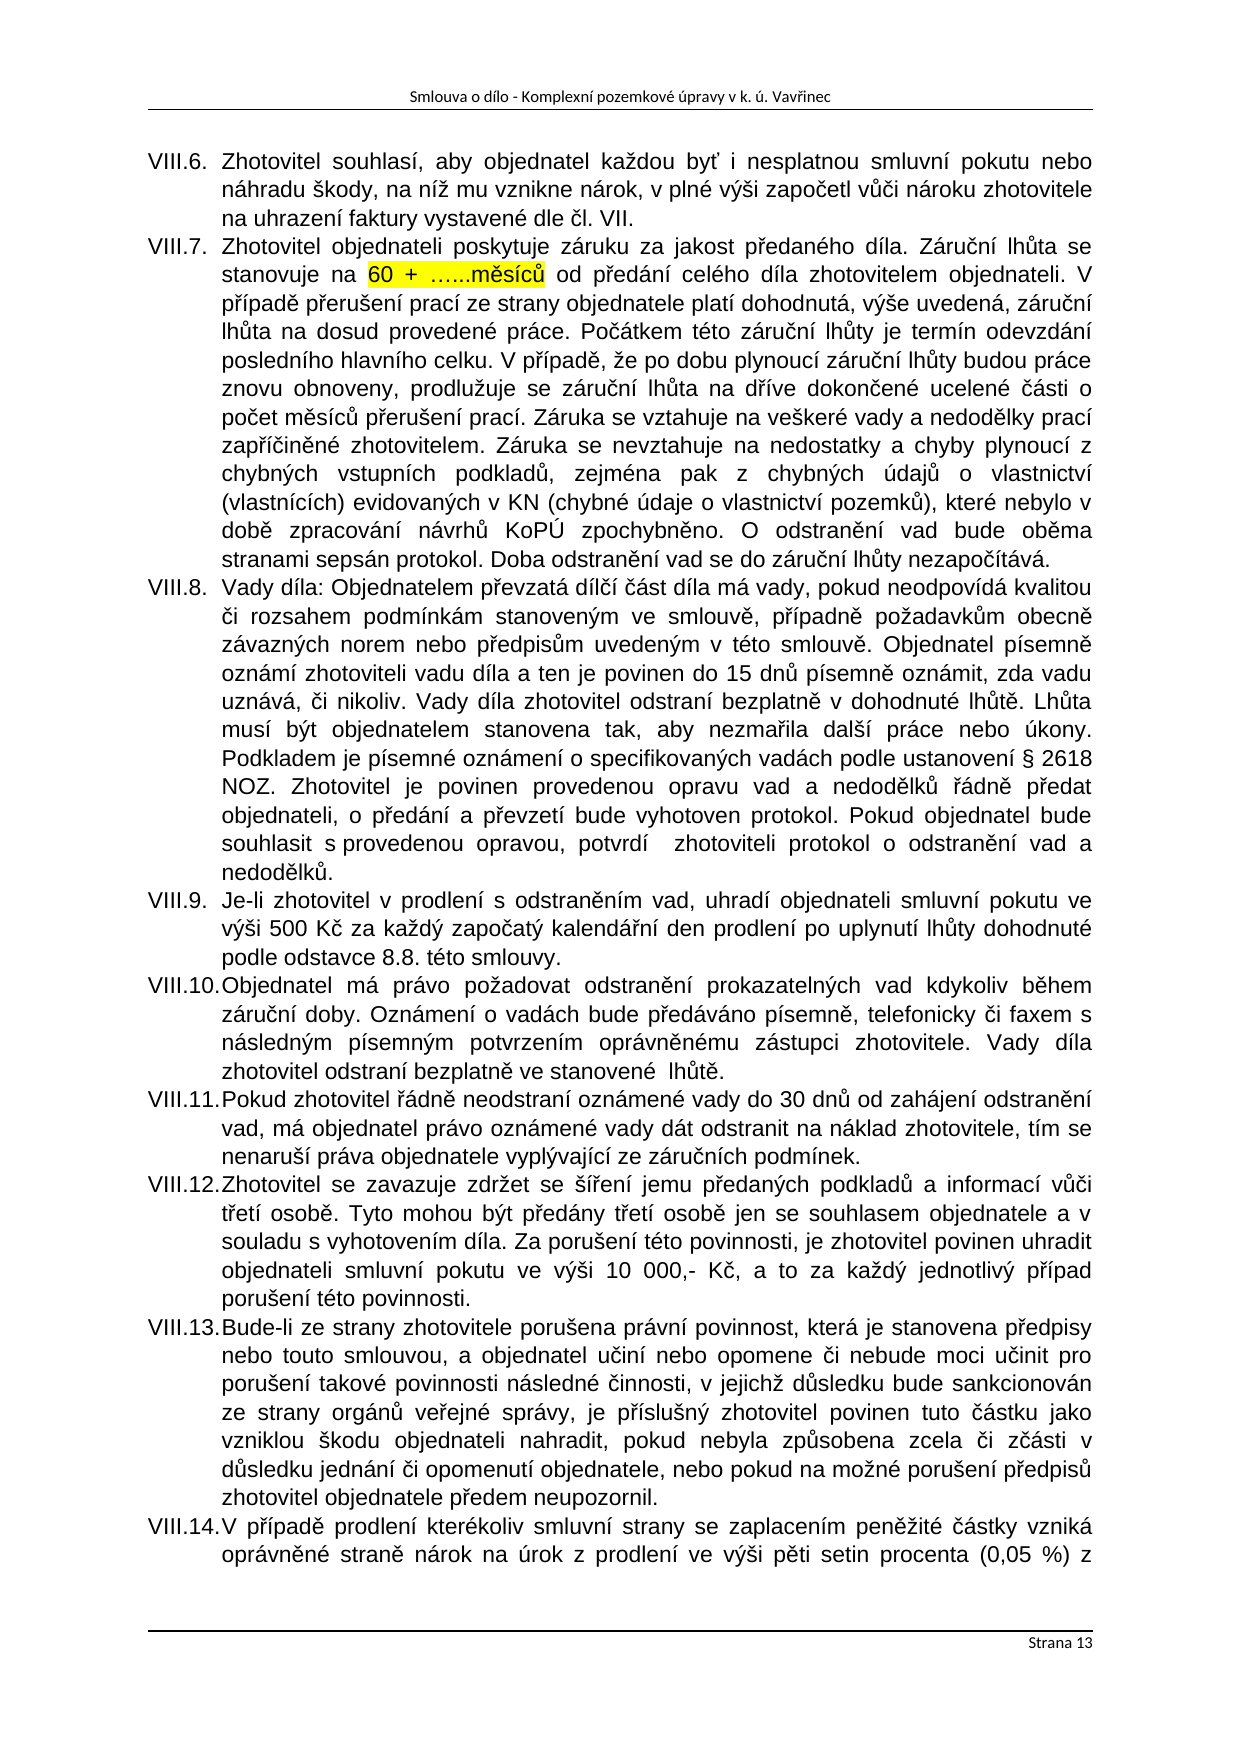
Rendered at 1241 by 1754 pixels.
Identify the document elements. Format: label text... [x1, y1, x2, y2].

list Je-li zhotovitel v prodlení s odstraněním vad, uhradí objednateli smluvní pokutu ve výši 500 Kč za každý započatý kalendářní den prodlení po uplynutí lhůty dohodnuté podle odstavce 8.8. této smlouvy. [148, 887, 1093, 970]
list Objednatel má právo požadovat odstranění prokazatelných vad kdykoliv během záruční doby. Oznámení o vadách bude předáváno písemně, telefonicky či faxem s následným písemným potvrzením oprávněnému zástupci zhotovitele. Vady díla zhotovitel odstraní bezplatně ve stanovené lhůtě. [148, 972, 1093, 1084]
list Pokud zhotovitel řádně neodstraní oznámené vady do 30 dnů od zahájení odstranění vad, má objednatel právo oznámené vady dát odstranit na náklad zhotovitele, tím se nenaruší práva objednatele vyplývající ze záručních podmínek. [148, 1086, 1093, 1169]
list Bude-li ze strany zhotovitele porušena právní povinnost, která je stanovena předpisy nebo touto smlouvou, a objednatel učiní nebo opomene či nebude moci učinit pro porušení takové povinnosti následné činnosti, v jejichž důsledku bude sankcionován ze strany orgánů veřejné správy, je příslušný zhotovitel povinen tuto částku jako vzniklou škodu objednateli nahradit, pokud nebyla způsobena zcela či zčásti v důsledku jednání či opomenutí objednatele, nebo pokud na možné porušení předpisů zhotovitel objednatele předem neupozornil. [148, 1313, 1093, 1511]
list Zhotovitel souhlasí, aby objednatel každou byť i nesplatnou smluvní pokutu nebo náhradu škody, na níž mu vznikne nárok, v plné výši započetl vůči nároku zhotovitele na uhrazení faktury vystavené dle čl. VII. [148, 148, 1093, 231]
list Zhotovitel objednateli poskytuje záruku za jakost předaného díla. Záruční lhůta se stanovuje na 60 + …...měsíců od předání celého díla zhotovitelem objednateli. V případě přerušení prací ze strany objednatele platí dohodnutá, výše uvedená, záruční lhůta na dosud provedené práce. Počátkem této záruční lhůty je termín odevzdání posledního hlavního celku. V případě, že po dobu plynoucí záruční lhůty budou práce znovu obnoveny, prodlužuje se záruční lhůta na dříve dokončené ucelené části o počet měsíců přerušení prací. Záruka se vztahuje na veškeré vady a nedodělky prací zapříčiněné zhotovitelem. Záruka se nevztahuje na nedostatky a chyby plynoucí z chybných vstupních podkladů, zejména pak z chybných údajů o vlastnictví (vlastnících) evidovaných v KN (chybné údaje o vlastnictví pozemků), které nebylo v době zpracování návrhů KoPÚ zpochybněno. O odstranění vad bude oběma stranami sepsán protokol. Doba odstranění vad se do záruční lhůty nezapočítává. [148, 233, 1093, 572]
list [148, 1513, 1093, 1567]
list Vady díla: Objednatelem převzatá dílčí část díla má vady, pokud neodpovídá kvalitou či rozsahem podmínkám stanoveným ve smlouvě, případně požadavkům obecně závazných norem nebo předpisům uvedeným v této smlouvě. Objednatel písemně oznámí zhotoviteli vadu díla a ten je povinen do 15 dnů písemně oznámit, zda vadu uznává, či nikoliv. Vady díla zhotovitel odstraní bezplatně v dohodnuté lhůtě. Lhůta musí být objednatelem stanovena tak, aby nezmařila další práce nebo úkony. Podkladem je písemné oznámení o specifikovaných vadách podle ustanovení § 2618 NOZ. Zhotovitel je povinen provedenou opravu vad a nedodělků řádně předat objednateli, o předání a převzetí bude vyhotoven protokol. Pokud objednatel bude souhlasit s provedenou opravou, potvrdí zhotoviteli protokol o odstranění vad a nedodělků. [148, 574, 1093, 885]
list Zhotovitel se zavazuje zdržet se šíření jemu předaných podkladů a informací vůči třetí osobě. Tyto mohou být předány třetí osobě jen se souhlasem objednatele a v souladu s vyhotovením díla. Za porušení této povinnosti, je zhotovitel povinen uhradit objednateli smluvní pokutu ve výši 10 000,- Kč, a to za každý jednotlivý případ porušení této povinnosti. [148, 1171, 1093, 1311]
